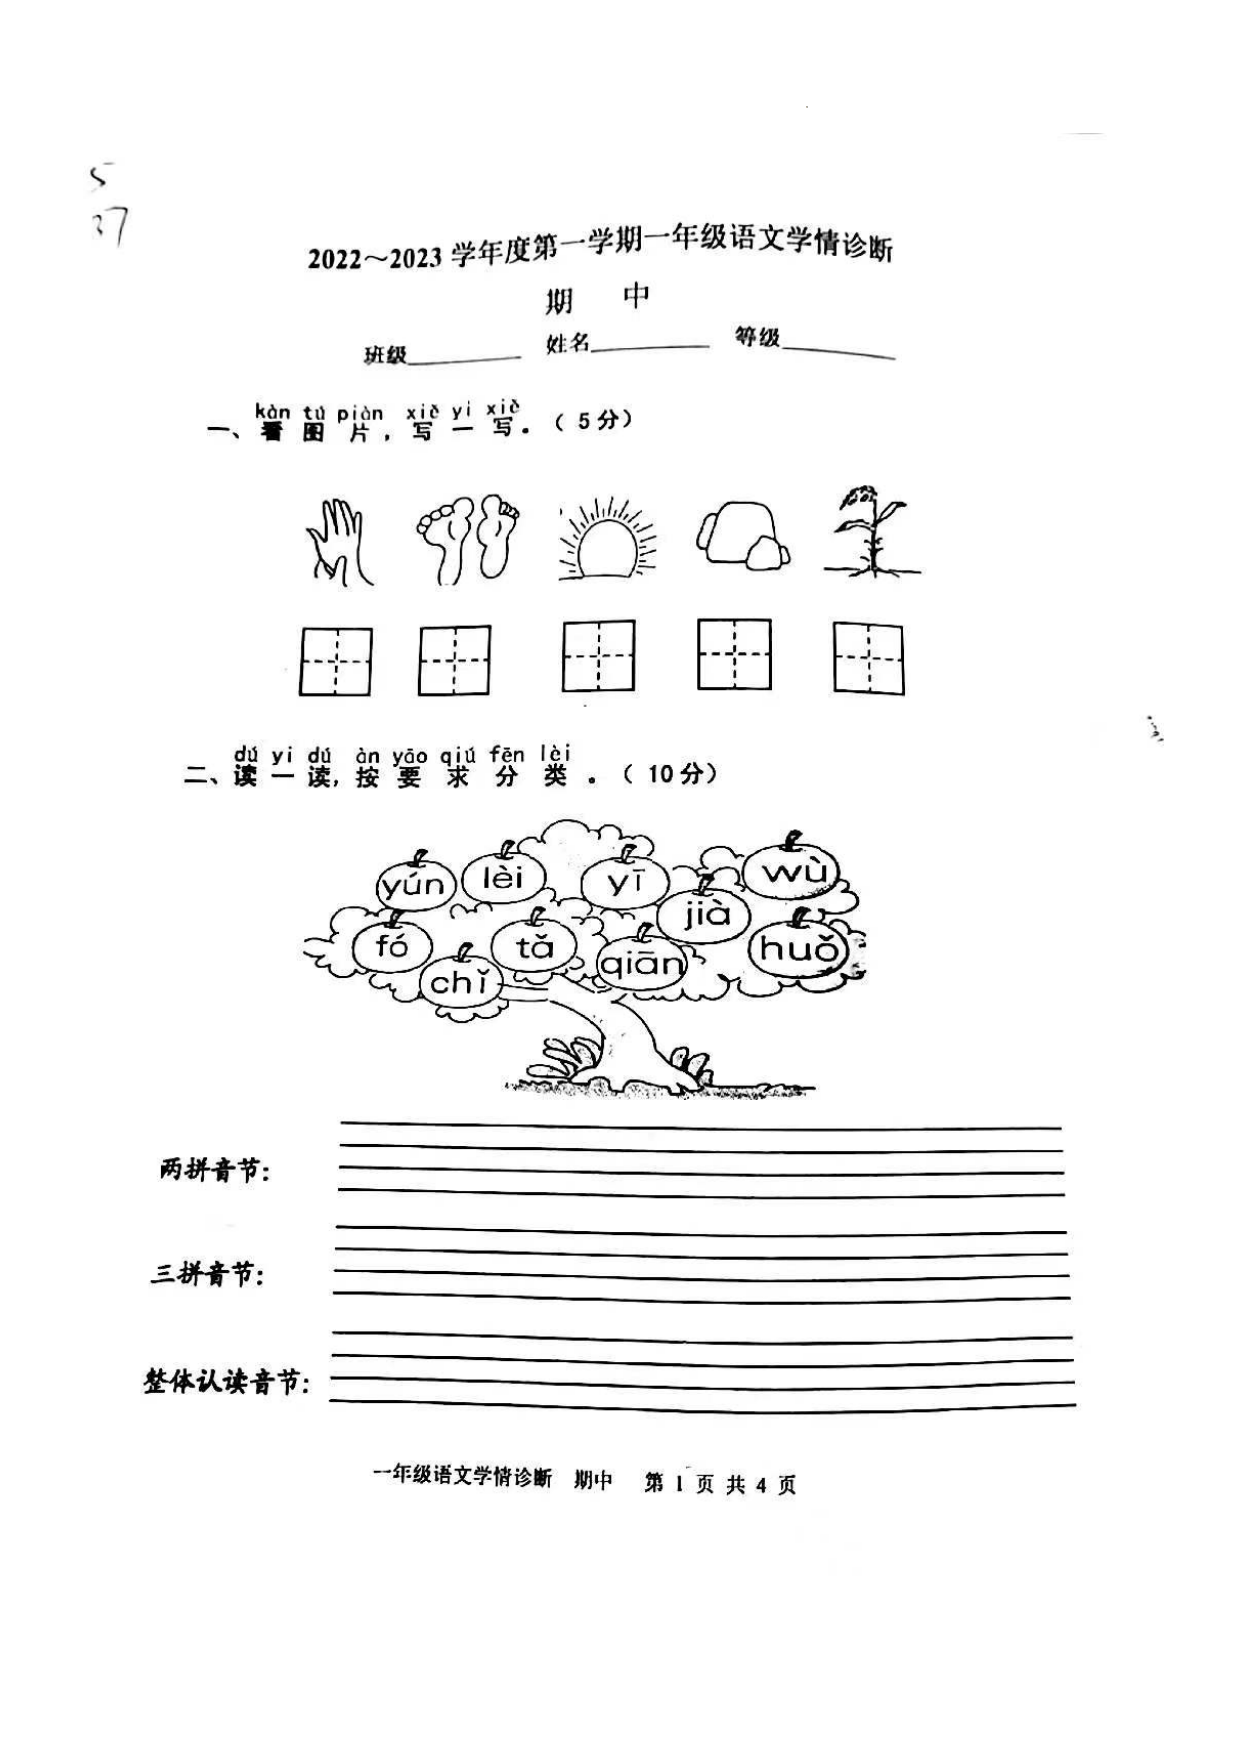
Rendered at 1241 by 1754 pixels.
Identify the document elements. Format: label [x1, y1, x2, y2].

picture [75, 133, 1164, 1608]
